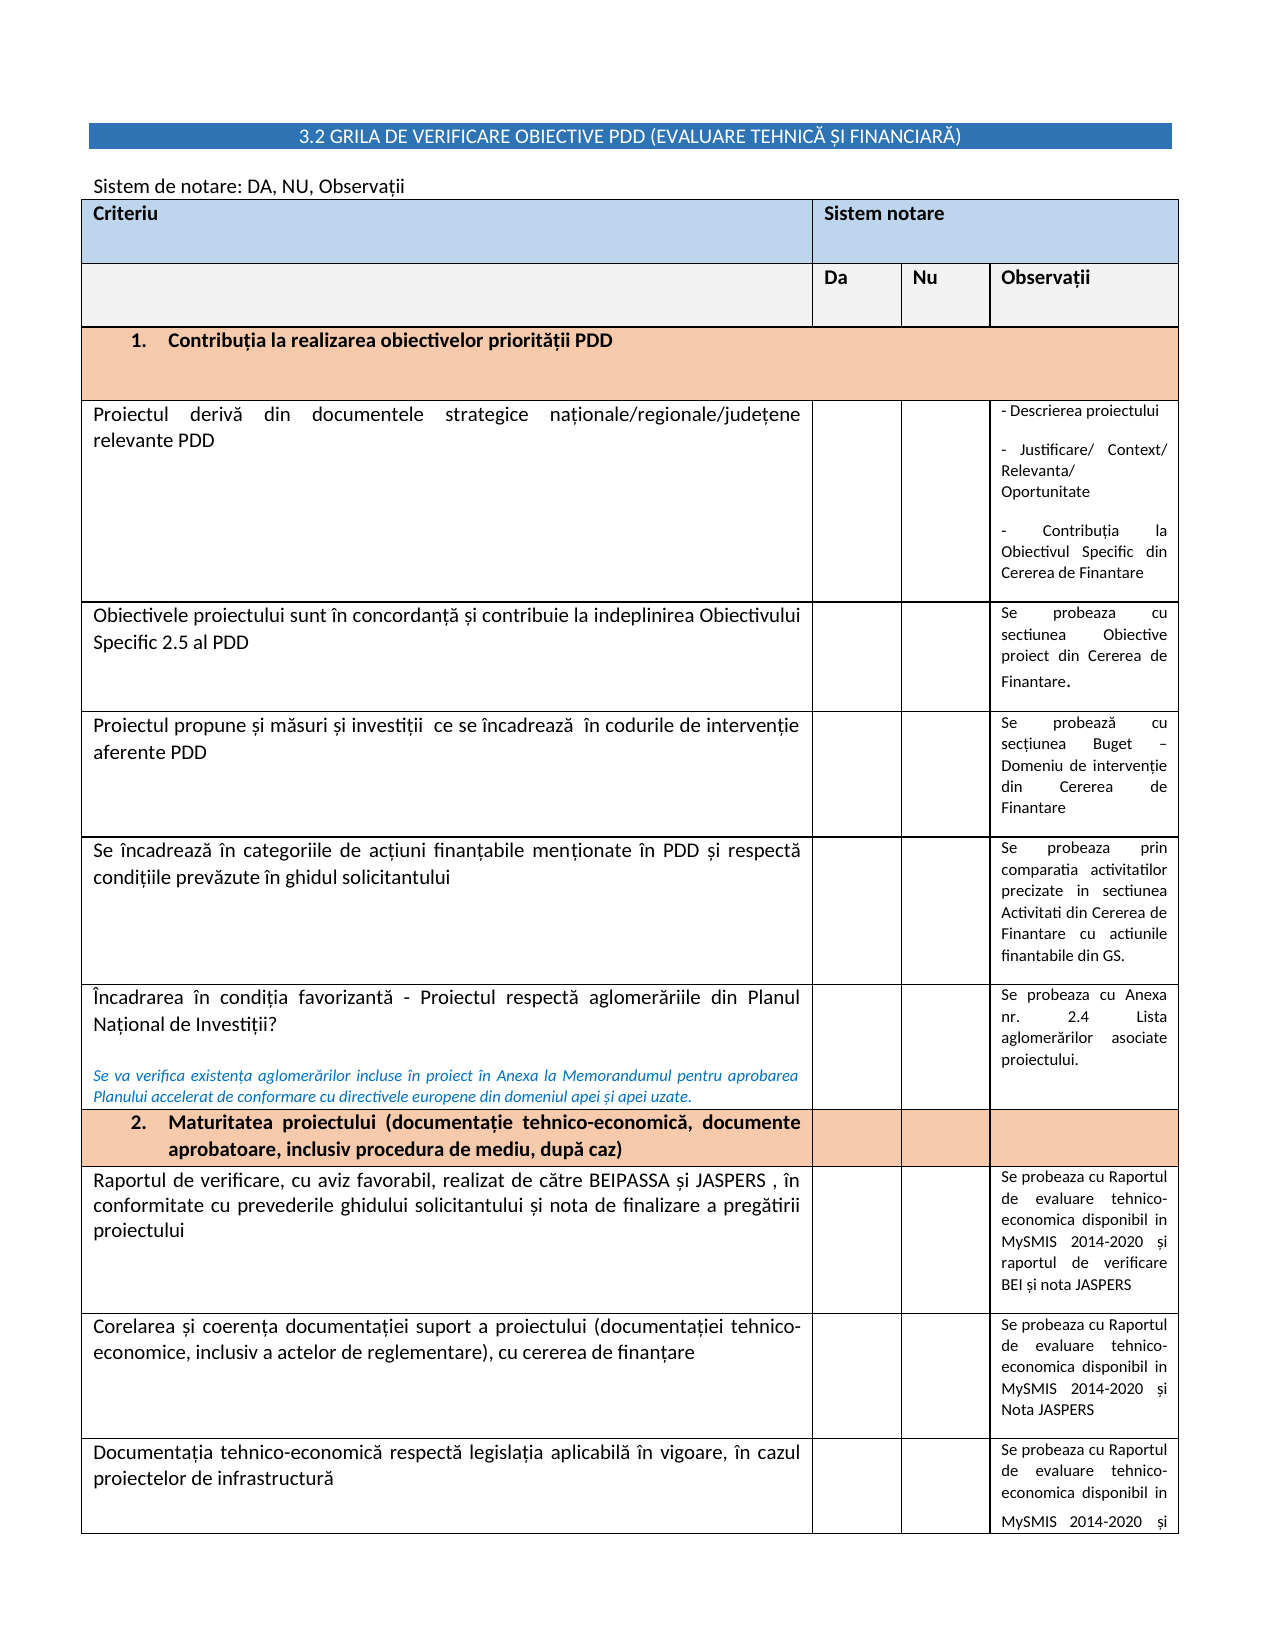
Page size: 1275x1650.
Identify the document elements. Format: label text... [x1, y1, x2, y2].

table_cell Proiectul derivă din documentele strategice naționale/regionale/județene relevante PDD [82, 401, 812, 601]
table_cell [82, 1439, 812, 1533]
table_cell Se probează cu secțiunea Buget – Domeniu de intervenție din Cererea de Finantare [991, 712, 1178, 836]
table_cell [813, 838, 901, 983]
table_cell Încadrarea în condiția favorizantă - Proiectul respectă aglomerăriile din Planul Național de Investiții? Se va verifica existența aglomerărilor incluse în proiect în Anexa la Memorandumul pentru aprobarea Planului accelerat de conformare cu directivele europene din domeniul apei și apei uzate. [82, 985, 812, 1108]
table_cell [813, 712, 901, 836]
table_cell [902, 838, 989, 983]
table_cell [813, 1314, 901, 1438]
table_cell Se probeaza cu Raportul de evaluare tehnico-economica disponibil in MySMIS 2014-2020 și raportul de verificare BEI și nota JASPERS [991, 1167, 1178, 1313]
table_cell [813, 985, 901, 1108]
table_cell Se probeaza cu sectiunea Obiective proiect din Cererea de Finantare. [991, 603, 1178, 711]
table_cell Obiectivele proiectului sunt în concordanță și contribuie la indeplinirea Obiectivului Specific 2.5 al PDD [82, 603, 812, 711]
table_cell [813, 1439, 901, 1533]
table_cell [902, 1167, 989, 1313]
table_cell Da [813, 264, 901, 326]
table_cell [902, 1439, 989, 1533]
table_cell Maturitatea proiectului (documentație tehnico-economică, documente aprobatoare, inclusiv procedura de mediu, după caz) [82, 1110, 812, 1166]
table_cell Observații [991, 264, 1178, 326]
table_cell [991, 1439, 1178, 1533]
table_cell [991, 1110, 1178, 1166]
table_cell Proiectul propune și măsuri și investiții ce se încadrează în codurile de intervenție aferente PDD [82, 712, 812, 836]
table_cell [902, 401, 989, 601]
table_cell [902, 1110, 989, 1166]
table_cell [813, 1167, 901, 1313]
table_cell Nu [902, 264, 989, 326]
table_cell Corelarea și coerenţa documentației suport a proiectului (documentației tehnico-economice, inclusiv a actelor de reglementare), cu cererea de finanțare [82, 1314, 812, 1438]
table_cell [813, 401, 901, 601]
table_cell [902, 603, 989, 711]
text Sistem de notare: DA, NU, Observații [89, 174, 1172, 199]
table_cell Contribuția la realizarea obiectivelor priorității PDD [82, 328, 1178, 400]
table_cell [902, 1314, 989, 1438]
table_cell - Descrierea proiectului - Justificare/ Context/ Relevanta/ Oportunitate - Contribuția la Obiectivul Specific din Cererea de Finantare [991, 401, 1178, 601]
table_cell [902, 712, 989, 836]
table_cell [813, 1110, 901, 1166]
table_cell Se probeaza prin comparatia activitatilor precizate in sectiunea Activitati din Cererea de Finantare cu actiunile finantabile din GS. [991, 838, 1178, 983]
table_header Sistem notare [813, 200, 1178, 263]
table_cell Se probeaza cu Anexa nr. 2.4 Lista aglomerărilor asociate proiectului. [991, 985, 1178, 1108]
text 3.2 GRILA DE VERIFICARE OBIECTIVE PDD (EVALUARE TEHNICĂ ȘI FINANCIARĂ) [89, 123, 1172, 149]
table_cell [902, 985, 989, 1108]
table_cell [82, 264, 812, 326]
table_cell Se probeaza cu Raportul de evaluare tehnico-economica disponibil in MySMIS 2014-2020 și Nota JASPERS [991, 1314, 1178, 1438]
table_header Criteriu [82, 200, 812, 263]
table_cell Se încadrează în categoriile de acțiuni finanțabile menţionate în PDD și respectă condițiile prevăzute în ghidul solicitantului [82, 838, 812, 983]
table_cell Raportul de verificare, cu aviz favorabil, realizat de către BEIPASSA și JASPERS , în conformitate cu prevederile ghidului solicitantului și nota de finalizare a pregătirii proiectului [82, 1167, 812, 1313]
table_cell [813, 603, 901, 711]
